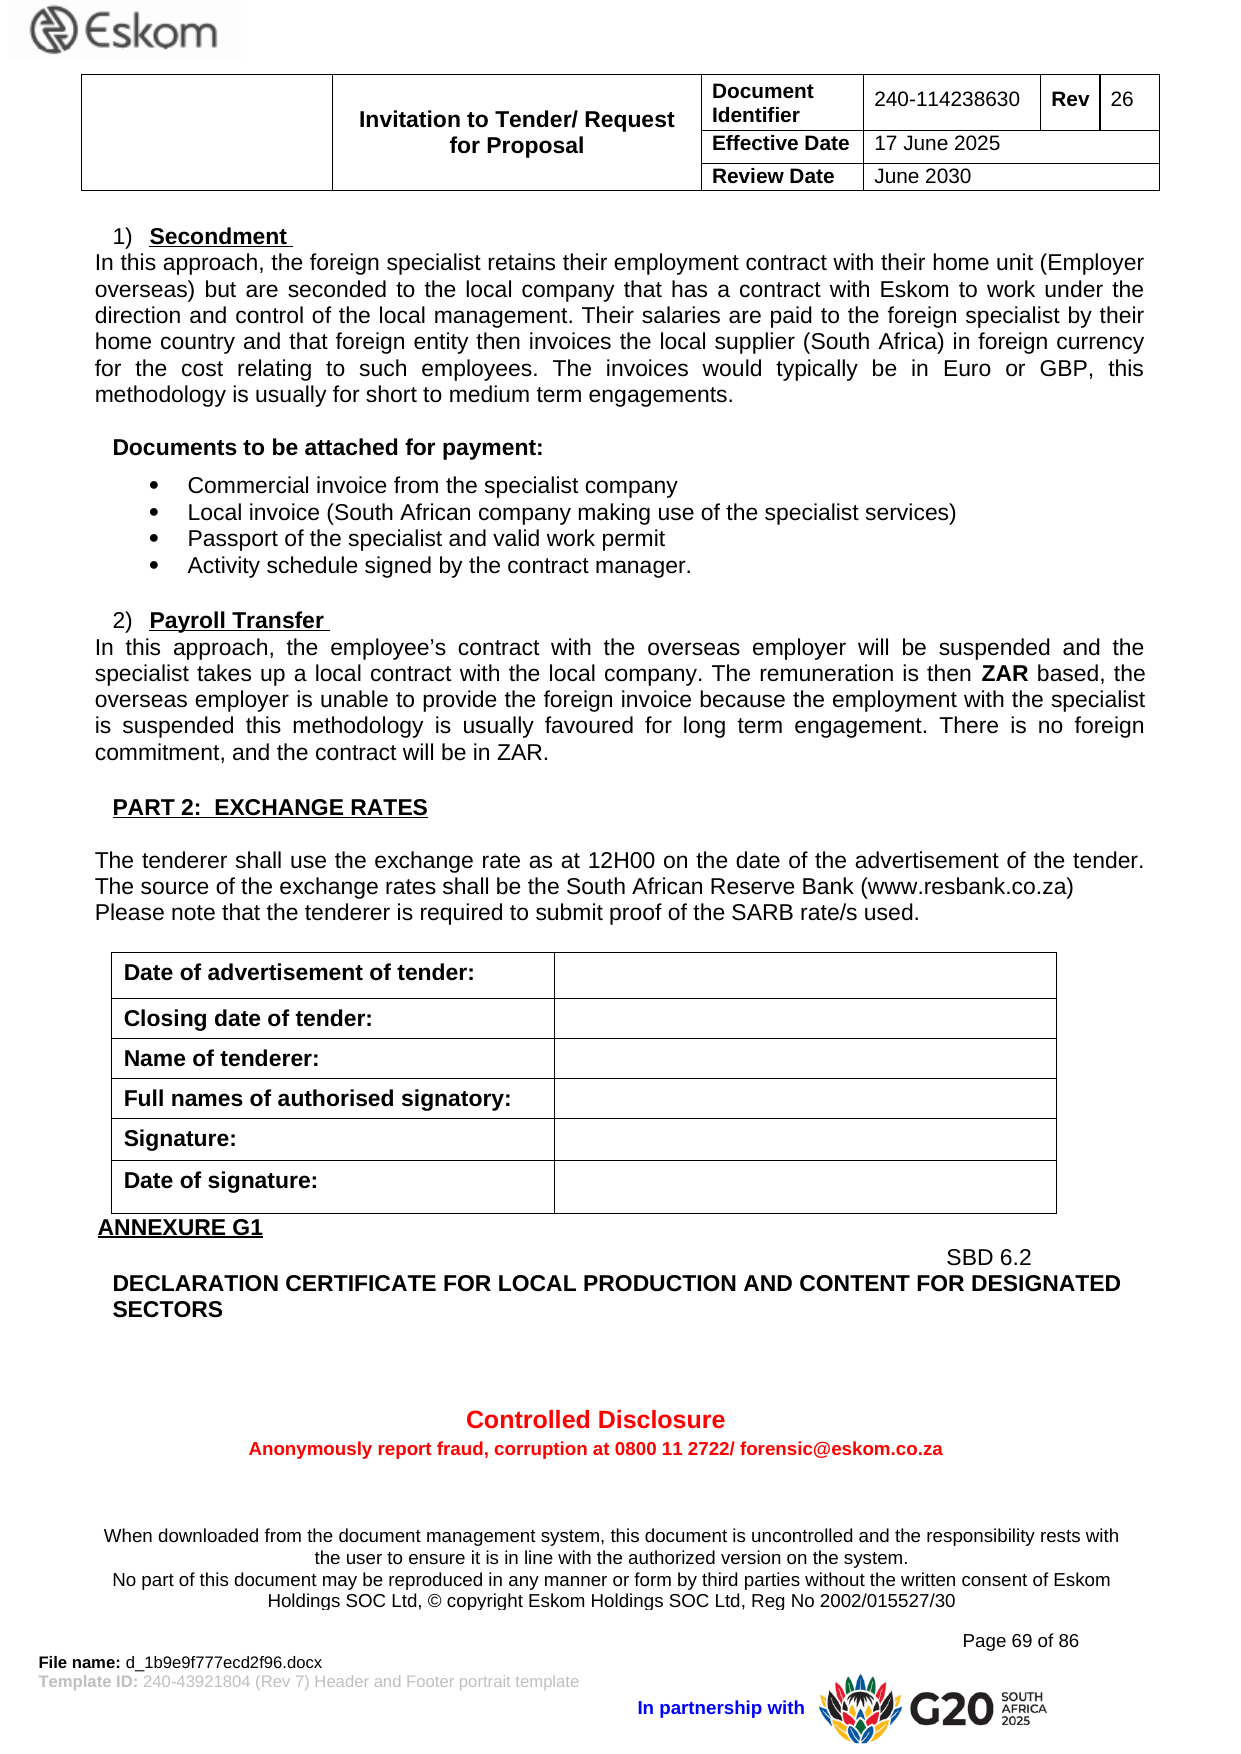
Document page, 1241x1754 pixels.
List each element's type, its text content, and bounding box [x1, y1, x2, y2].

table_header Date of advertisement of tender: [112, 953, 554, 998]
list Secondment [112, 223, 1128, 249]
text The tenderer shall use the exchange rate as at 12H00 on the date of the advertisement of the tender. The source of the exchange rates shall be the South African Reserve Bank (www.resbank.co.za) [94, 847, 1146, 899]
table_cell Name of tenderer: [112, 1039, 554, 1078]
table_cell [555, 1119, 1056, 1160]
list Activity schedule signed by the contract manager. [150, 552, 1128, 578]
list Payroll Transfer [112, 607, 1128, 633]
text SBD 6.2 [112, 1244, 1128, 1270]
table_cell [555, 1079, 1056, 1118]
picture [818, 1673, 1051, 1744]
table_header [555, 953, 1056, 998]
list Local invoice (South African company making use of the specialist services) [150, 499, 1128, 525]
text In this approach, the employee’s contract with the overseas employer will be suspended and the specialist takes up a local contract with the local company. The remuneration is then ZAR based, the overseas employer is unable to provide the foreign invoice because the employment with the specialist is suspended this methodology is usually favoured for long term engagement. There is no foreign commitment, and the contract will be in ZAR. [94, 633, 1146, 765]
text PART 2: EXCHANGE RATES [112, 794, 1128, 820]
table_cell [555, 999, 1056, 1038]
table_cell Full names of authorised signatory: [112, 1079, 554, 1118]
text Please note that the tenderer is required to submit proof of the SARB rate/s used. [94, 899, 1146, 926]
text Documents to be attached for payment: [112, 434, 1128, 460]
text ANNEXURE G1 [97, 1213, 1128, 1240]
table_cell [555, 1161, 1056, 1212]
table_cell Closing date of tender: [112, 999, 554, 1038]
table_cell [555, 1039, 1056, 1078]
list Passport of the specialist and valid work permit [150, 525, 1128, 552]
list Commercial invoice from the specialist company [150, 472, 1128, 499]
table_cell Signature: [112, 1119, 554, 1160]
table_cell Date of signature: [112, 1161, 554, 1212]
text In this approach, the foreign specialist retains their employment contract with their home unit (Employer overseas) but are seconded to the local company that has a contract with Eskom to work under the direction and control of the local management. Their salaries are paid to the foreign specialist by their home country and that foreign entity then invoices the local supplier (South Africa) in foreign currency for the cost relating to such employees. The invoices would typically be in Euro or GBP, this methodology is usually for short to medium term engagements. [94, 249, 1146, 407]
text DECLARATION CERTIFICATE FOR LOCAL PRODUCTION AND CONTENT FOR DESIGNATED SECTORS [112, 1270, 1128, 1323]
